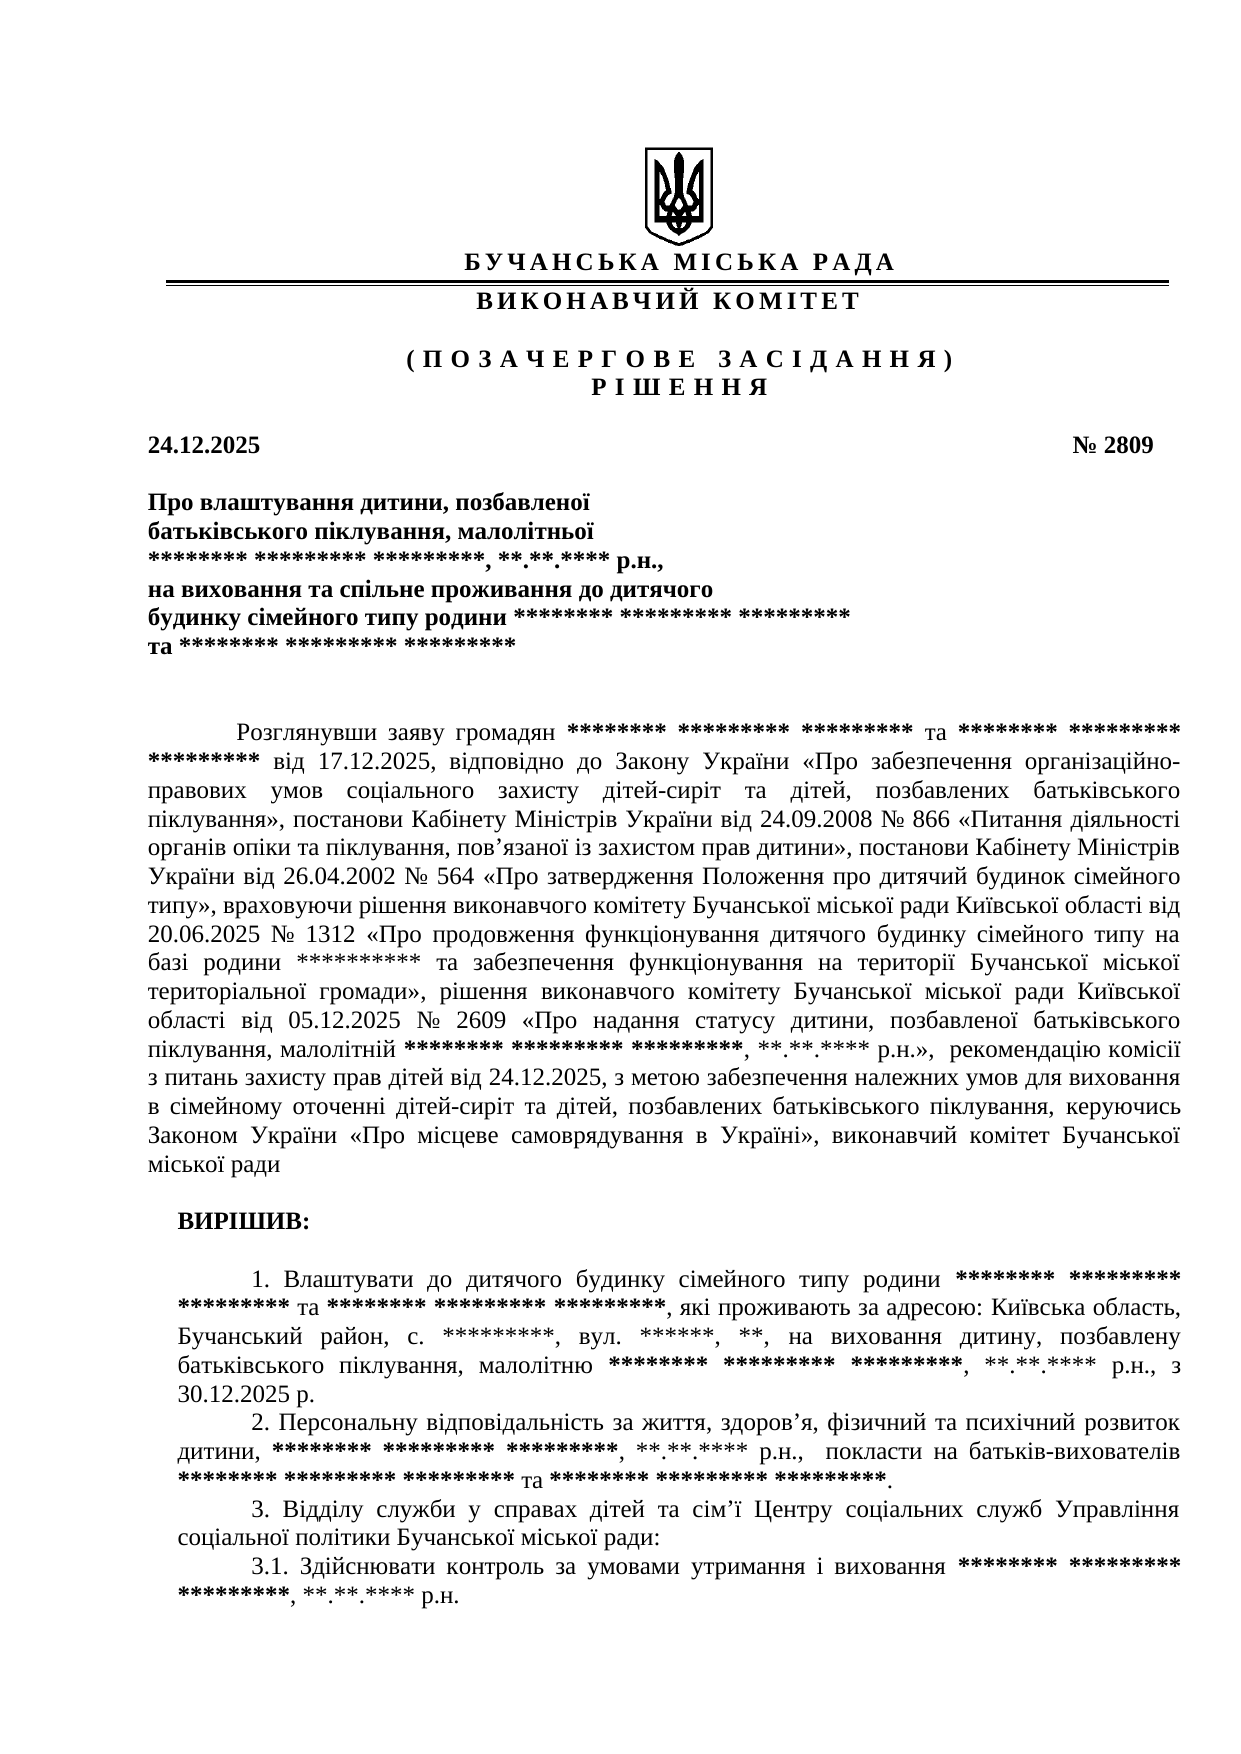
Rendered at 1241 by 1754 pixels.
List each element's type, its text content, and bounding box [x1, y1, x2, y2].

text (ПОЗАЧЕРГОВЕ ЗАСІДАННЯ) [177, 344, 1181, 372]
text Про влаштування дитини, позбавленої [148, 487, 1181, 516]
text 3.1. Здійснювати контроль за умовами утримання і виховання ******** ********* *********, **.**.**** р.н. [177, 1551, 1181, 1609]
picture [643, 146, 715, 247]
text ******** ********* *********, **.**.**** р.н., [148, 545, 1181, 574]
text на виховання та спільне проживання до дитячого [148, 574, 1181, 602]
text ВИРІШИВ: [177, 1206, 1181, 1235]
text Розглянувши заяву громадян ******** ********* ********* та ******** ********* ********* від 17.12.2025, відповідно до Закону України «Про забезпечення організаційно-правових умов соціального захисту дітей-сиріт та дітей, позбавлених батьківського піклування», постанови Кабінету Міністрів України від 24.09.2008 № 866 «Питання діяльності органів опіки та піклування, пов’язаної із захистом прав дитини», постанови Кабінету Міністрів України від 26.04.2002 № 564 «Про затвердження Положення про дитячий будинок сімейного типу», враховуючи рішення виконавчого комітету Бучанської міської ради Київської області від 20.06.2025 № 1312 «Про продовження функціонування дитячого будинку сімейного типу на базі родини ********** та забезпечення функціонування на території Бучанської міської територіальної громади», рішення виконавчого комітету Бучанської міської ради Київської області від 05.12.2025 № 2609 «Про надання статусу дитини, позбавленої батьківського піклування, малолітній ******** ********* *********, **.**.**** р.н.», рекомендацію комісії з питань захисту прав дітей від 24.12.2025, з метою забезпечення належних умов для виховання в сімейному оточенні дітей-сиріт та дітей, позбавлених батьківського піклування, керуючись Законом України «Про місцеве самоврядування в Україні», виконавчий комітет Бучанської міської ради [148, 717, 1181, 1177]
text 2. Персональну відповідальність за життя, здоров’я, фізичний та психічний розвиток дитини, ******** ********* *********, **.**.**** р.н., покласти на батьків-вихователів ******** ********* ********* та ******** ********* *********. [177, 1407, 1181, 1494]
text 1. Влаштувати до дитячого будинку сімейного типу родини ******** ********* ********* та ******** ********* *********, які проживають за адресою: Київська область, Бучанський район, с. *********, вул. ******, **, на виховання дитину, позбавлену батьківського піклування, малолітню ******** ********* *********, **.**.**** р.н., з 30.12.2025 р. [177, 1264, 1181, 1407]
text 3. Відділу служби у справах дітей та сім’ї Центру соціальних служб Управління соціальної політики Бучанської міської ради: [177, 1494, 1181, 1551]
table_header № 2809 [669, 430, 1170, 459]
text БУЧАНСЬКА МІСЬКА РАДА [177, 247, 1181, 276]
text РІШЕННЯ [177, 372, 1181, 401]
table_header 24.12.2025 [136, 430, 669, 459]
text батьківського піклування, малолітньої [148, 516, 1181, 545]
table_header ВИКОНАВЧИЙ КОМІТЕТ [166, 286, 1169, 344]
text та ******** ********* ********* [148, 631, 1181, 660]
text будинку сімейного типу родини ******** ********* ********* [148, 602, 1181, 631]
